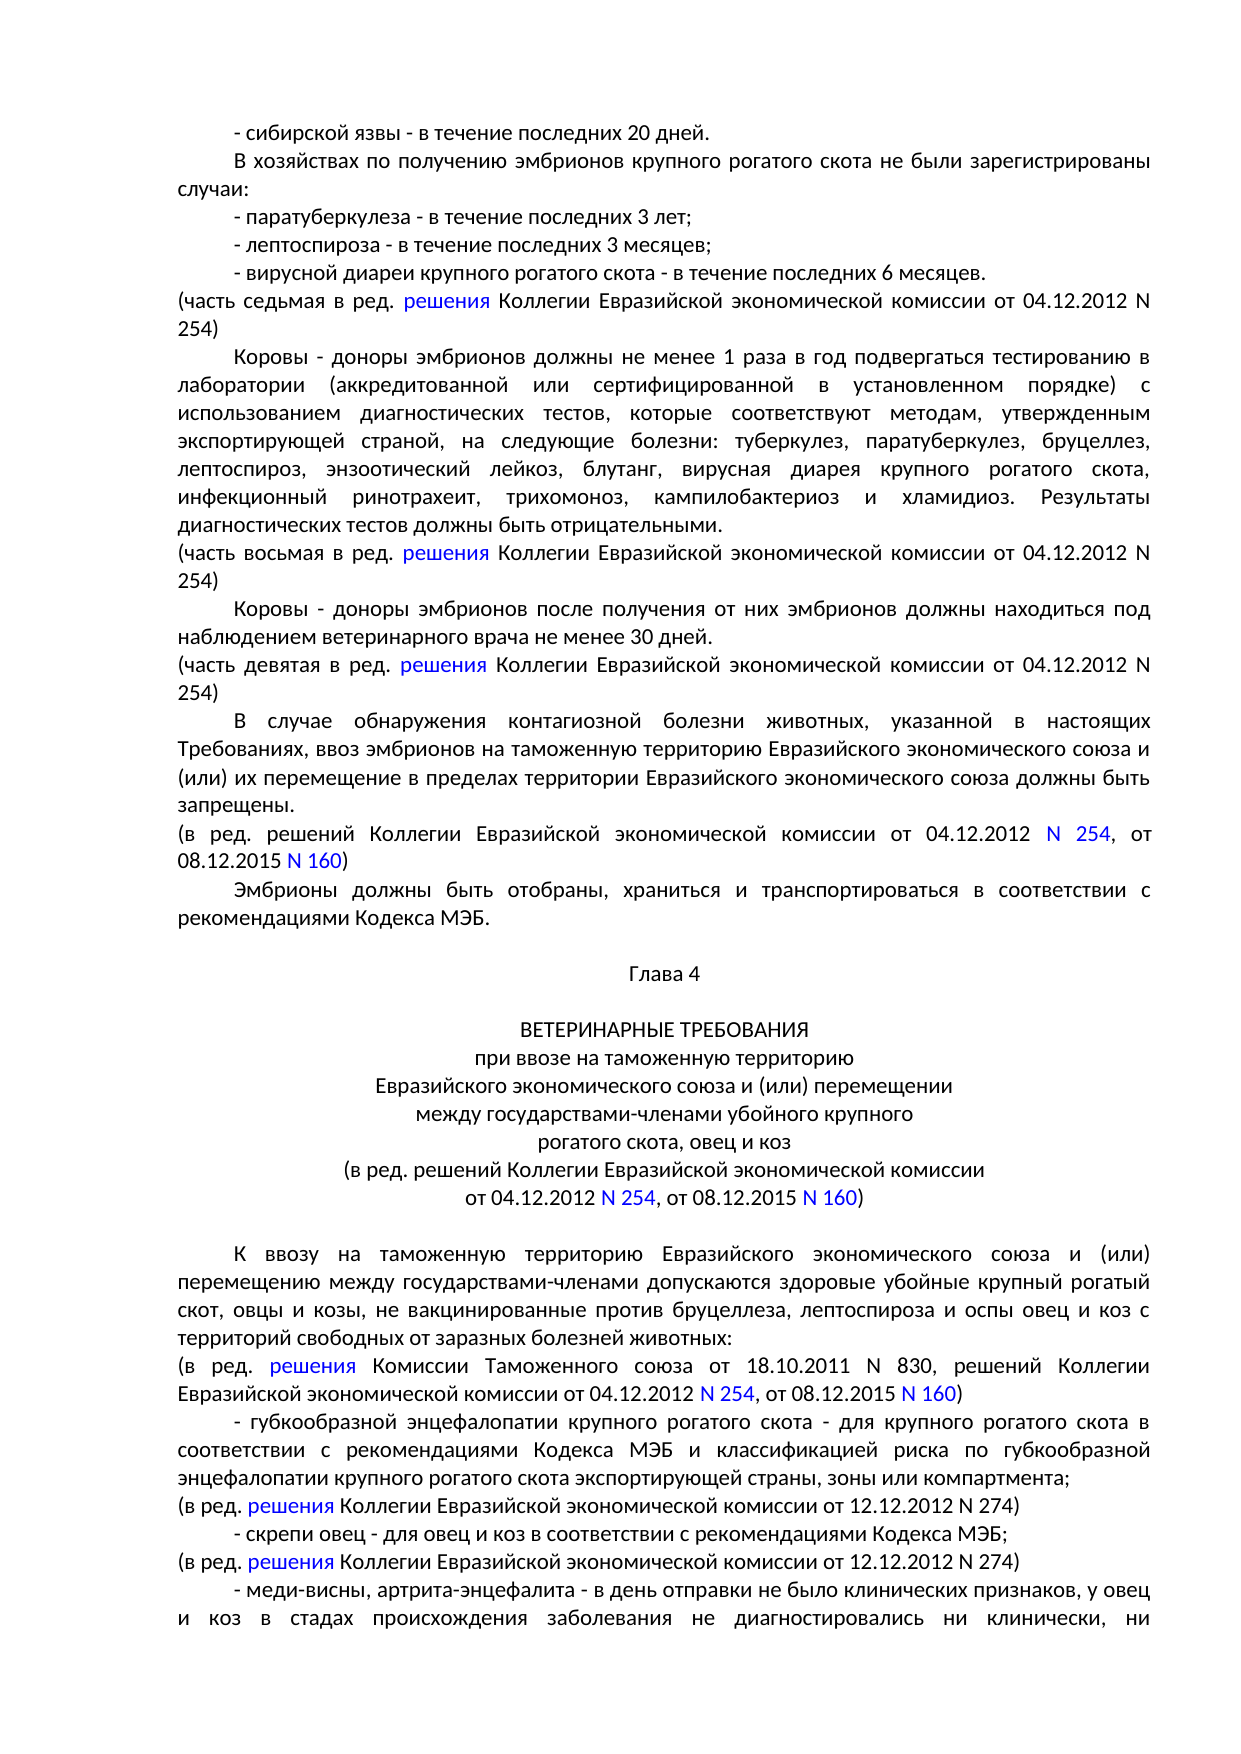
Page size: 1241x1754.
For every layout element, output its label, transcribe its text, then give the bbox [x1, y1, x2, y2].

text Эмбрионы должны быть отобраны, храниться и транспортироваться в соответствии с рекомендациями Кодекса МЭБ. [177, 875, 1152, 931]
text В хозяйствах по получению эмбрионов крупного рогатого скота не были зарегистрированы случаи: [177, 146, 1152, 202]
text Глава 4 [177, 959, 1152, 987]
text - сибирской язвы - в течение последних 20 дней. [177, 118, 1152, 146]
text ВЕТЕРИНАРНЫЕ ТРЕБОВАНИЯ [177, 1015, 1152, 1043]
text В случае обнаружения контагиозной болезни животных, указанной в настоящих Требованиях, ввоз эмбрионов на таможенную территорию Евразийского экономического союза и (или) их перемещение в пределах территории Евразийского экономического союза должны быть запрещены. [177, 707, 1152, 819]
text Коровы - доноры эмбрионов должны не менее 1 раза в год подвергаться тестированию в лаборатории (аккредитованной или сертифицированной в установленном порядке) с использованием диагностических тестов, которые соответствуют методам, утвержденным экспортирующей страной, на следующие болезни: туберкулез, паратуберкулез, бруцеллез, лептоспироз, энзоотический лейкоз, блутанг, вирусная диарея крупного рогатого скота, инфекционный ринотрахеит, трихомоноз, кампилобактериоз и хламидиоз. Результаты диагностических тестов должны быть отрицательными. [177, 342, 1152, 538]
text между государствами-членами убойного крупного [177, 1099, 1152, 1127]
text (в ред. решений Коллегии Евразийской экономической комиссии от 04.12.2012 N 254, от 08.12.2015 N 160) [177, 819, 1152, 875]
text К ввозу на таможенную территорию Евразийского экономического союза и (или) перемещению между государствами-членами допускаются здоровые убойные крупный рогатый скот, овцы и козы, не вакцинированные против бруцеллеза, лептоспироза и оспы овец и коз с территорий свободных от заразных болезней животных: [177, 1239, 1152, 1351]
text Евразийского экономического союза и (или) перемещении [177, 1071, 1152, 1099]
text (часть седьмая в ред. решения Коллегии Евразийской экономической комиссии от 04.12.2012 N 254) [177, 286, 1152, 342]
text (в ред. решений Коллегии Евразийской экономической комиссии [177, 1155, 1152, 1183]
text при ввозе на таможенную территорию [177, 1043, 1152, 1071]
text рогатого скота, овец и коз [177, 1127, 1152, 1155]
text - губкообразной энцефалопатии крупного рогатого скота - для крупного рогатого скота в соответствии с рекомендациями Кодекса МЭБ и классификацией риска по губкообразной энцефалопатии крупного рогатого скота экспортирующей страны, зоны или компартмента; [177, 1407, 1152, 1491]
text от 04.12.2012 N 254, от 08.12.2015 N 160) [177, 1183, 1152, 1211]
text - вирусной диареи крупного рогатого скота - в течение последних 6 месяцев. [177, 258, 1152, 286]
text (часть восьмая в ред. решения Коллегии Евразийской экономической комиссии от 04.12.2012 N 254) [177, 538, 1152, 594]
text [177, 1575, 1152, 1631]
text (в ред. решения Коллегии Евразийской экономической комиссии от 12.12.2012 N 274) [177, 1547, 1152, 1575]
text - паратуберкулеза - в течение последних 3 лет; [177, 202, 1152, 230]
text (в ред. решения Комиссии Таможенного союза от 18.10.2011 N 830, решений Коллегии Евразийской экономической комиссии от 04.12.2012 N 254, от 08.12.2015 N 160) [177, 1351, 1152, 1407]
text - скрепи овец - для овец и коз в соответствии с рекомендациями Кодекса МЭБ; [177, 1519, 1152, 1547]
text - лептоспироза - в течение последних 3 месяцев; [177, 230, 1152, 258]
text (часть девятая в ред. решения Коллегии Евразийской экономической комиссии от 04.12.2012 N 254) [177, 651, 1152, 707]
text (в ред. решения Коллегии Евразийской экономической комиссии от 12.12.2012 N 274) [177, 1491, 1152, 1519]
text Коровы - доноры эмбрионов после получения от них эмбрионов должны находиться под наблюдением ветеринарного врача не менее 30 дней. [177, 594, 1152, 651]
